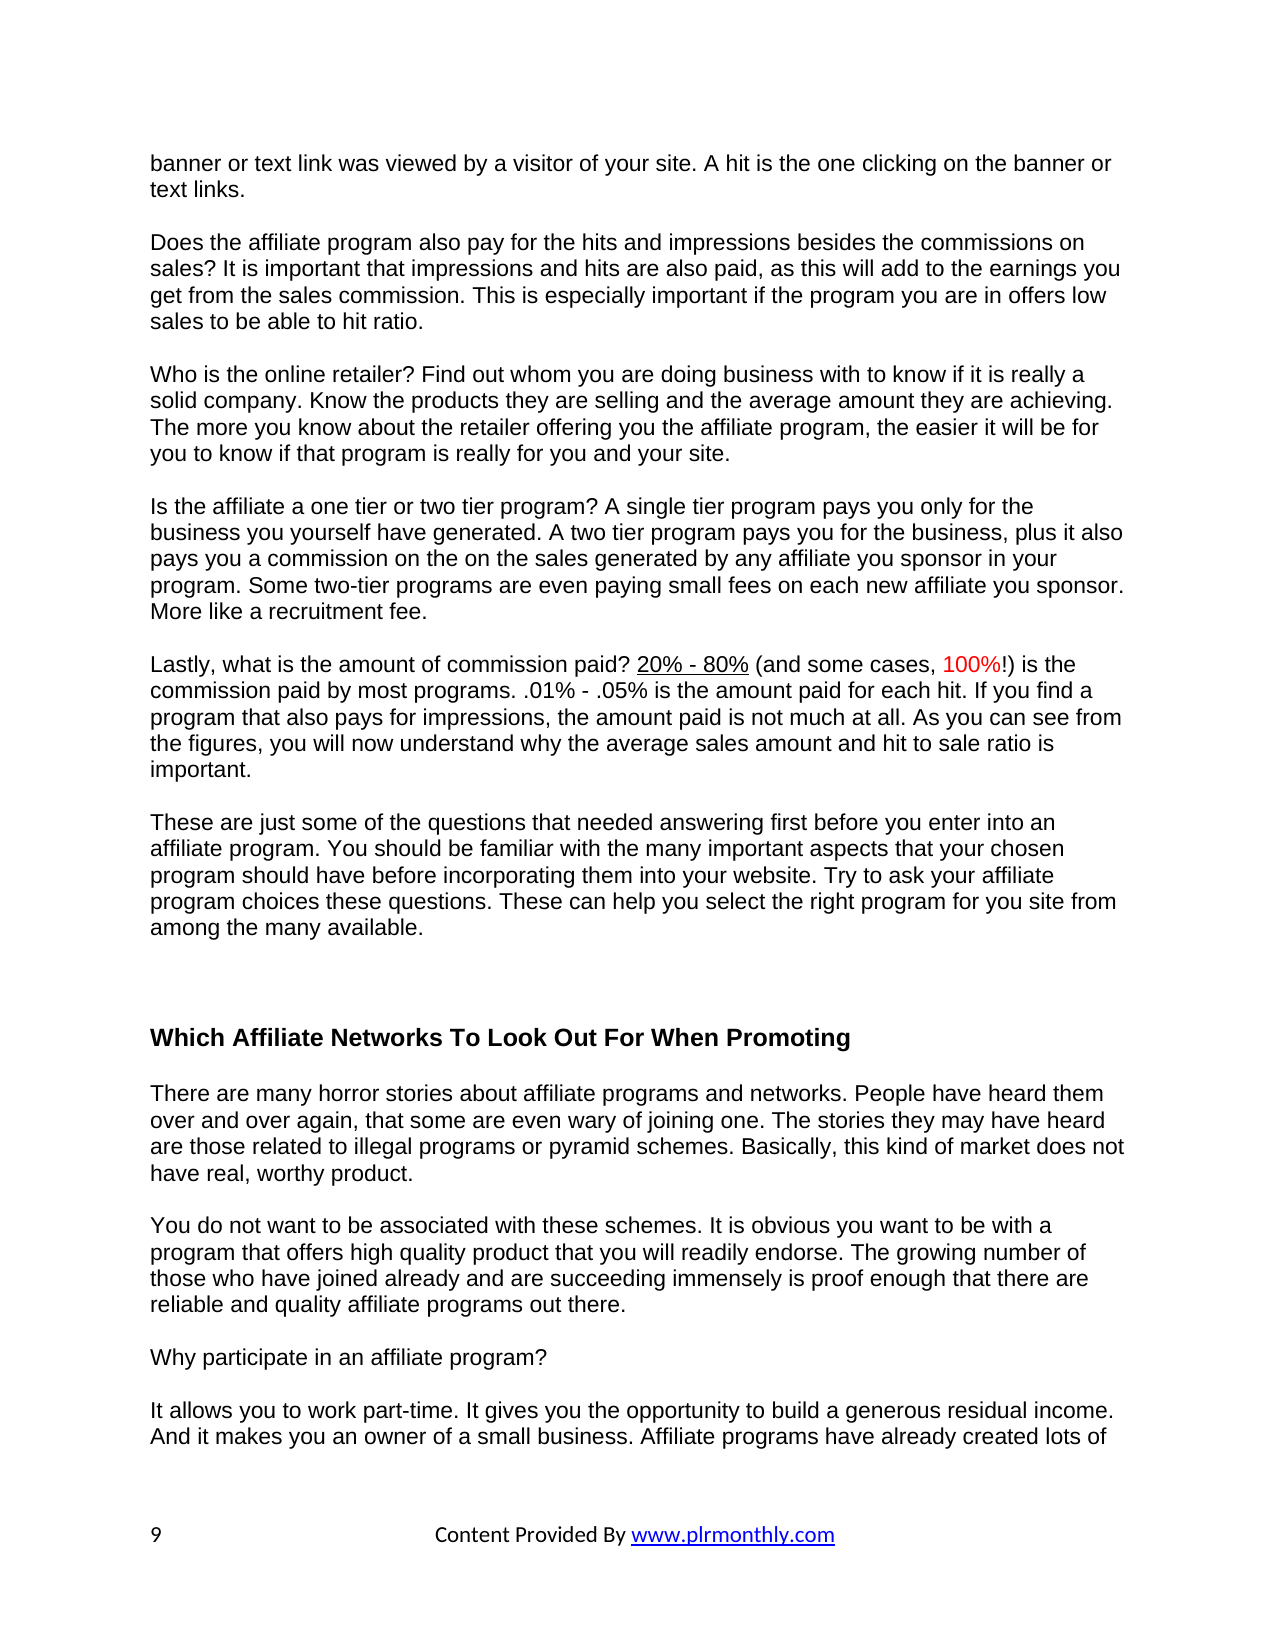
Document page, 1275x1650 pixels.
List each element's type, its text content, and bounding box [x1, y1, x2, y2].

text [150, 1397, 1125, 1449]
text Does the affiliate program also pay for the hits and impressions besides the commissions on sales? It is important that impressions and hits are also paid, as this will add to the earnings you get from the sales commission. This is especially important if the program you are in offers low sales to be able to hit ratio. [150, 229, 1125, 334]
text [150, 150, 1125, 203]
text These are just some of the questions that needed answering first before you enter into an affiliate program. You should be familiar with the many important aspects that your chosen program should have before incorporating them into your website. Try to ask your affiliate program choices these questions. These can help you select the right program for you site from among the many available. [150, 809, 1125, 941]
text There are many horror stories about affiliate programs and networks. People have heard them over and over again, that some are even wary of joining one. The stories they may have heard are those related to illegal programs or pyramid schemes. Basically, this kind of market does not have real, worthy product. [150, 1080, 1125, 1186]
text Is the affiliate a one tier or two tier program? A single tier program pays you only for the business you yourself have generated. A two tier program pays you for the business, plus it also pays you a commission on the on the sales generated by any affiliate you sponsor in your program. Some two-tier programs are even paying small fees on each new affiliate you sponsor. More like a recruitment fee. [150, 493, 1125, 624]
text Who is the online retailer? Find out whom you are doing business with to know if it is really a solid company. Know the products they are selling and the average amount they are achieving. The more you know about the retailer offering you the affiliate program, the easier it will be for you to know if that program is really for you and your site. [150, 361, 1125, 466]
text Why participate in an affiliate program? [150, 1344, 1125, 1370]
text Lastly, what is the amount of commission paid? 20% - 80% (and some cases, 100%!) is the commission paid by most programs. .01% - .05% is the amount paid for each hit. If you find a program that also pays for impressions, the amount paid is not much at all. As you can see from the figures, you will now understand why the average sales amount and hit to sale ratio is important. [150, 651, 1125, 782]
text You do not want to be associated with these schemes. It is obvious you want to be with a program that offers high quality product that you will readily endorse. The growing number of those who have joined already and are succeeding immensely is proof enough that there are reliable and quality affiliate programs out there. [150, 1212, 1125, 1318]
subtitle Which Affiliate Networks To Look Out For When Promoting [150, 1022, 1125, 1051]
